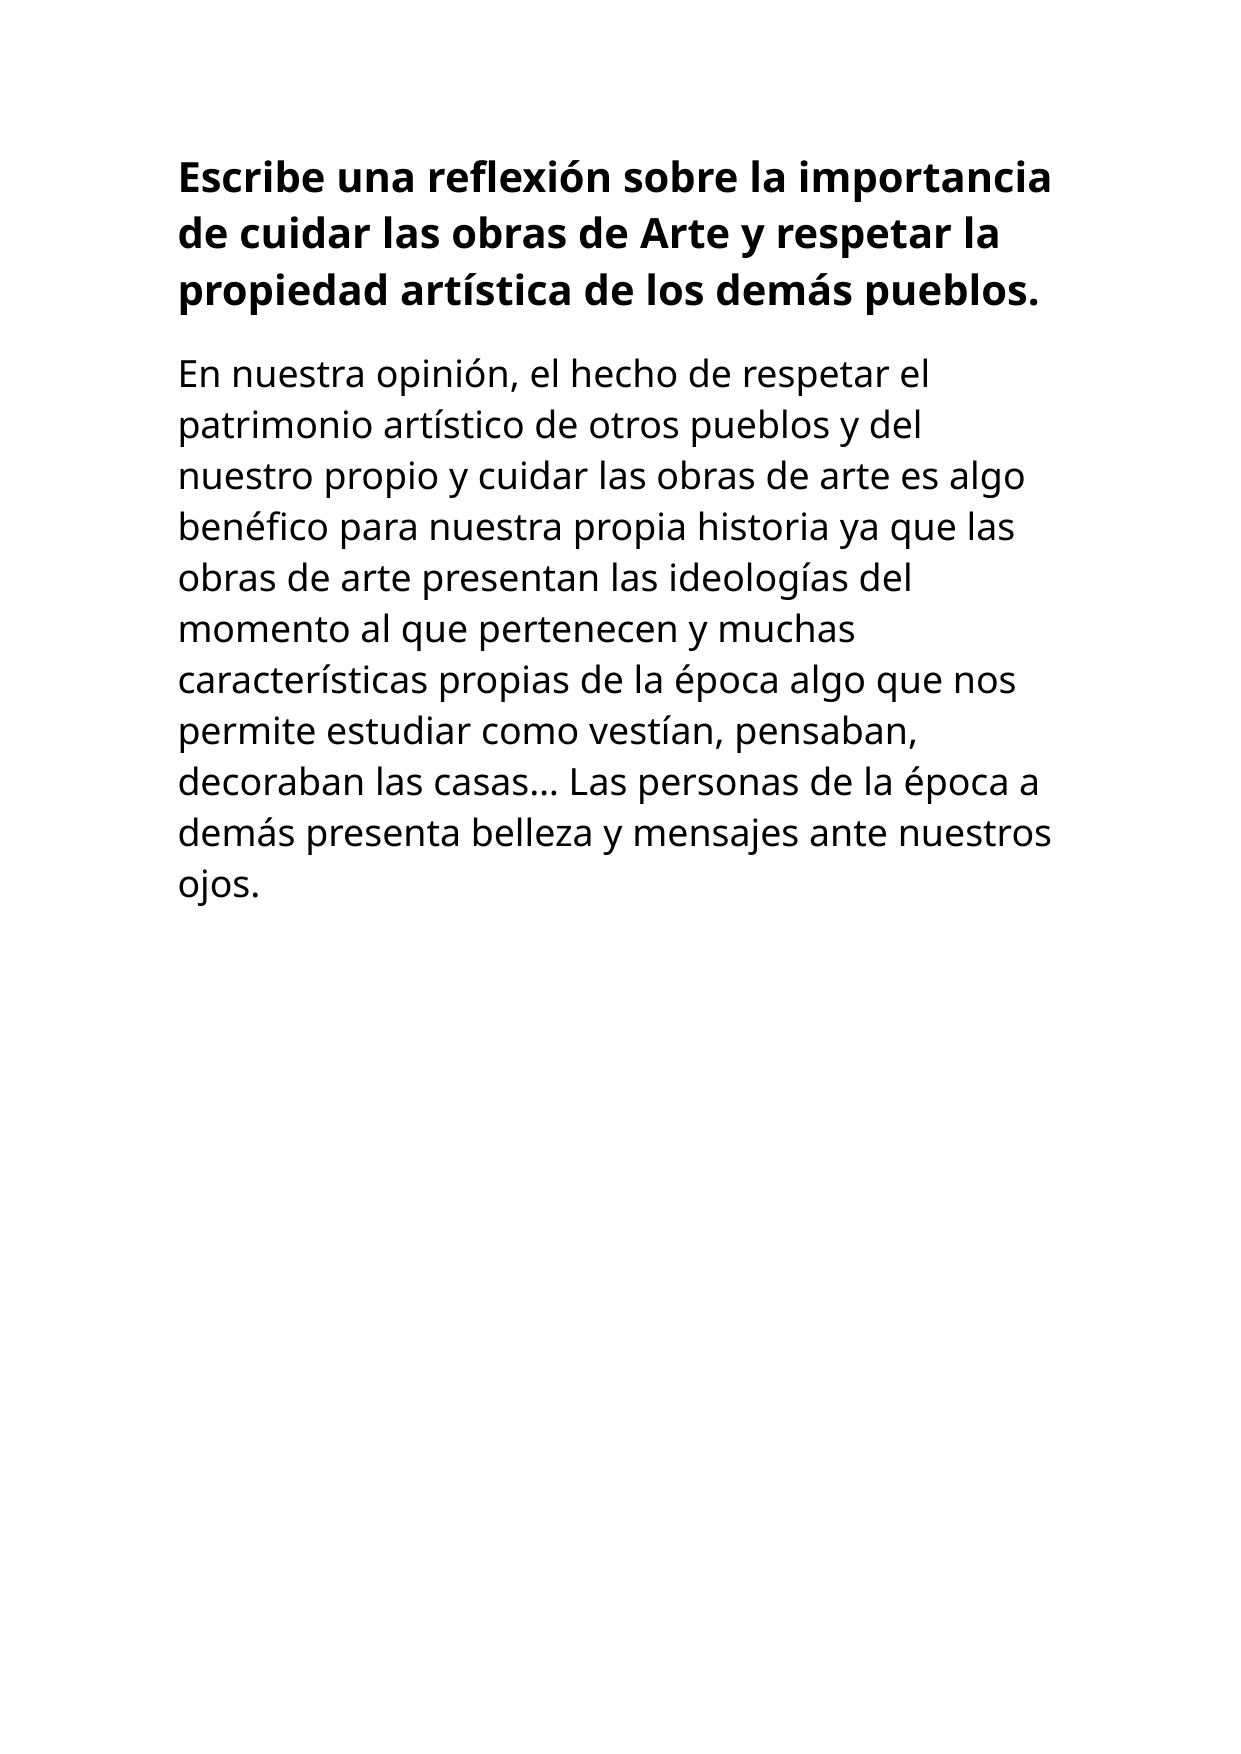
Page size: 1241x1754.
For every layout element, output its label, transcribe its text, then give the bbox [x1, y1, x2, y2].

subtitle Escribe una reflexión sobre la importancia de cuidar las obras de Arte y respetar la propiedad artística de los demás pueblos. [177, 148, 1063, 318]
subtitle En nuestra opinión, el hecho de respetar el patrimonio artístico de otros pueblos y del nuestro propio y cuidar las obras de arte es algo benéfico para nuestra propia historia ya que las obras de arte presentan las ideologías del momento al que pertenecen y muchas características propias de la época algo que nos permite estudiar como vestían, pensaban, decoraban las casas… Las personas de la época a demás presenta belleza y mensajes ante nuestros ojos. [177, 347, 1063, 908]
